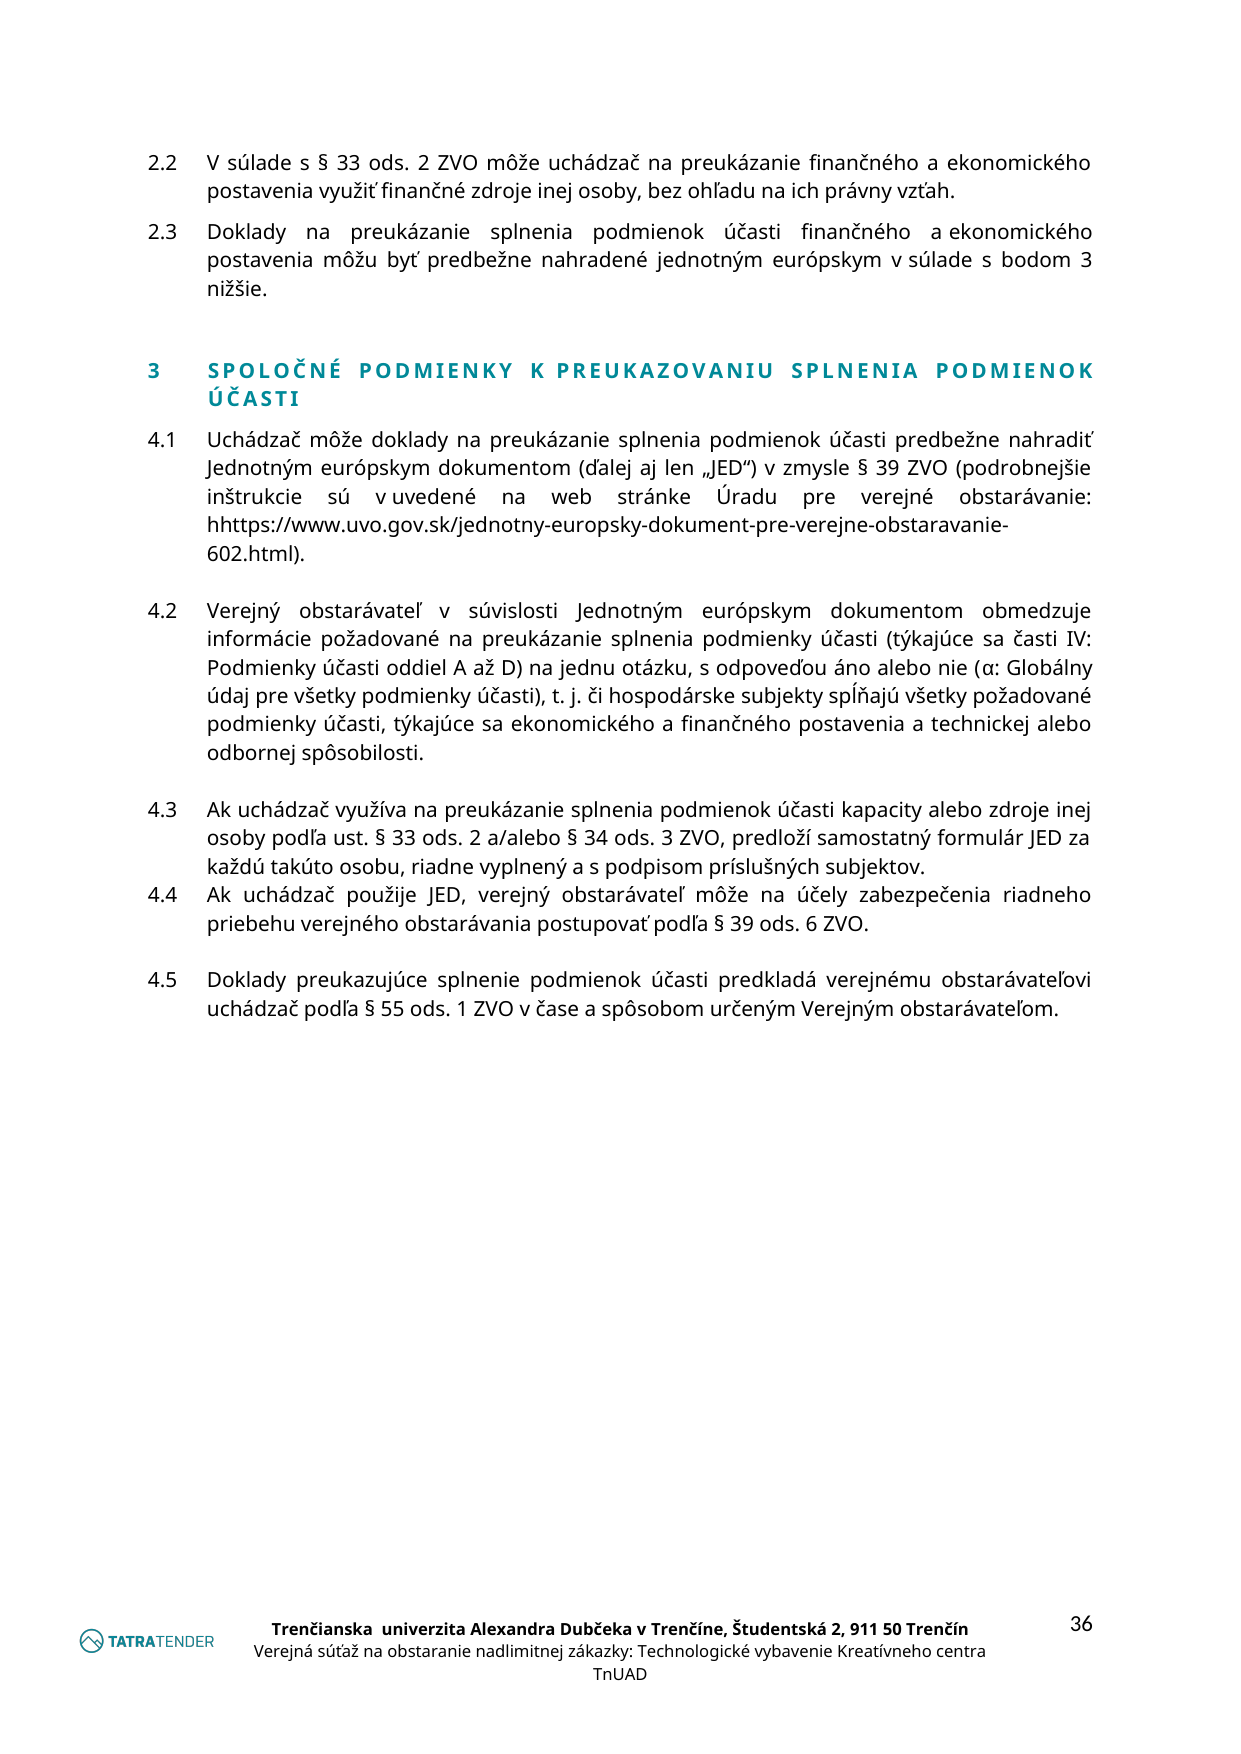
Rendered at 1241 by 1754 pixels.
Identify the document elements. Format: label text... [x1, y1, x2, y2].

subtitle Verejný obstarávateľ v súvislosti Jednotným európskym dokumentom obmedzuje informácie požadované na preukázanie splnenia podmienky účasti (týkajúce sa časti IV: Podmienky účasti oddiel A až D) na jednu otázku, s odpoveďou áno alebo nie (α: Globálny údaj pre všetky podmienky účasti), t. j. či hospodárske subjekty spĺňajú všetky požadované podmienky účasti, týkajúce sa ekonomického a finančného postavenia a technickej alebo odbornej spôsobilosti. [148, 596, 1093, 766]
subtitle Doklady na preukázanie splnenia podmienok účasti finančného a ekonomického postavenia môžu byť predbežne nahradené jednotným európskym v súlade s bodom 3 nižšie. [148, 217, 1093, 302]
subtitle Doklady preukazujúce splnenie podmienok účasti predkladá verejnému obstarávateľovi uchádzač podľa § 55 ods. 1 ZVO v čase a spôsobom určeným Verejným obstarávateľom. [148, 966, 1093, 1022]
picture [77, 1617, 224, 1662]
subtitle Ak uchádzač využíva na preukázanie splnenia podmienok účasti kapacity alebo zdroje inej osoby podľa ust. § 33 ods. 2 a/alebo § 34 ods. 3 ZVO, predloží samostatný formulár JED za každú takúto osobu, riadne vyplnený a s podpisom príslušných subjektov. [148, 795, 1093, 880]
subtitle Ak uchádzač použije JED, verejný obstarávateľ môže na účely zabezpečenia riadneho priebehu verejného obstarávania postupovať podľa § 39 ods. 6 ZVO. [148, 880, 1093, 937]
subtitle V súlade s § 33 ods. 2 ZVO môže uchádzač na preukázanie finančného a ekonomického postavenia využiť finančné zdroje inej osoby, bez ohľadu na ich právny vzťah. [148, 148, 1093, 204]
subtitle Uchádzač môže doklady na preukázanie splnenia podmienok účasti predbežne nahradiť Jednotným európskym dokumentom (ďalej aj len „JED“) v zmysle § 39 ZVO (podrobnejšie inštrukcie sú v uvedené na web stránke Úradu pre verejné obstarávanie: hhttps://www.uvo.gov.sk/jednotny-europsky-dokument-pre-verejne-obstaravanie-602.html). [148, 425, 1093, 567]
list Spoločné podmienky k preukazovaniu splnenia podmienok účasti [148, 356, 1093, 413]
